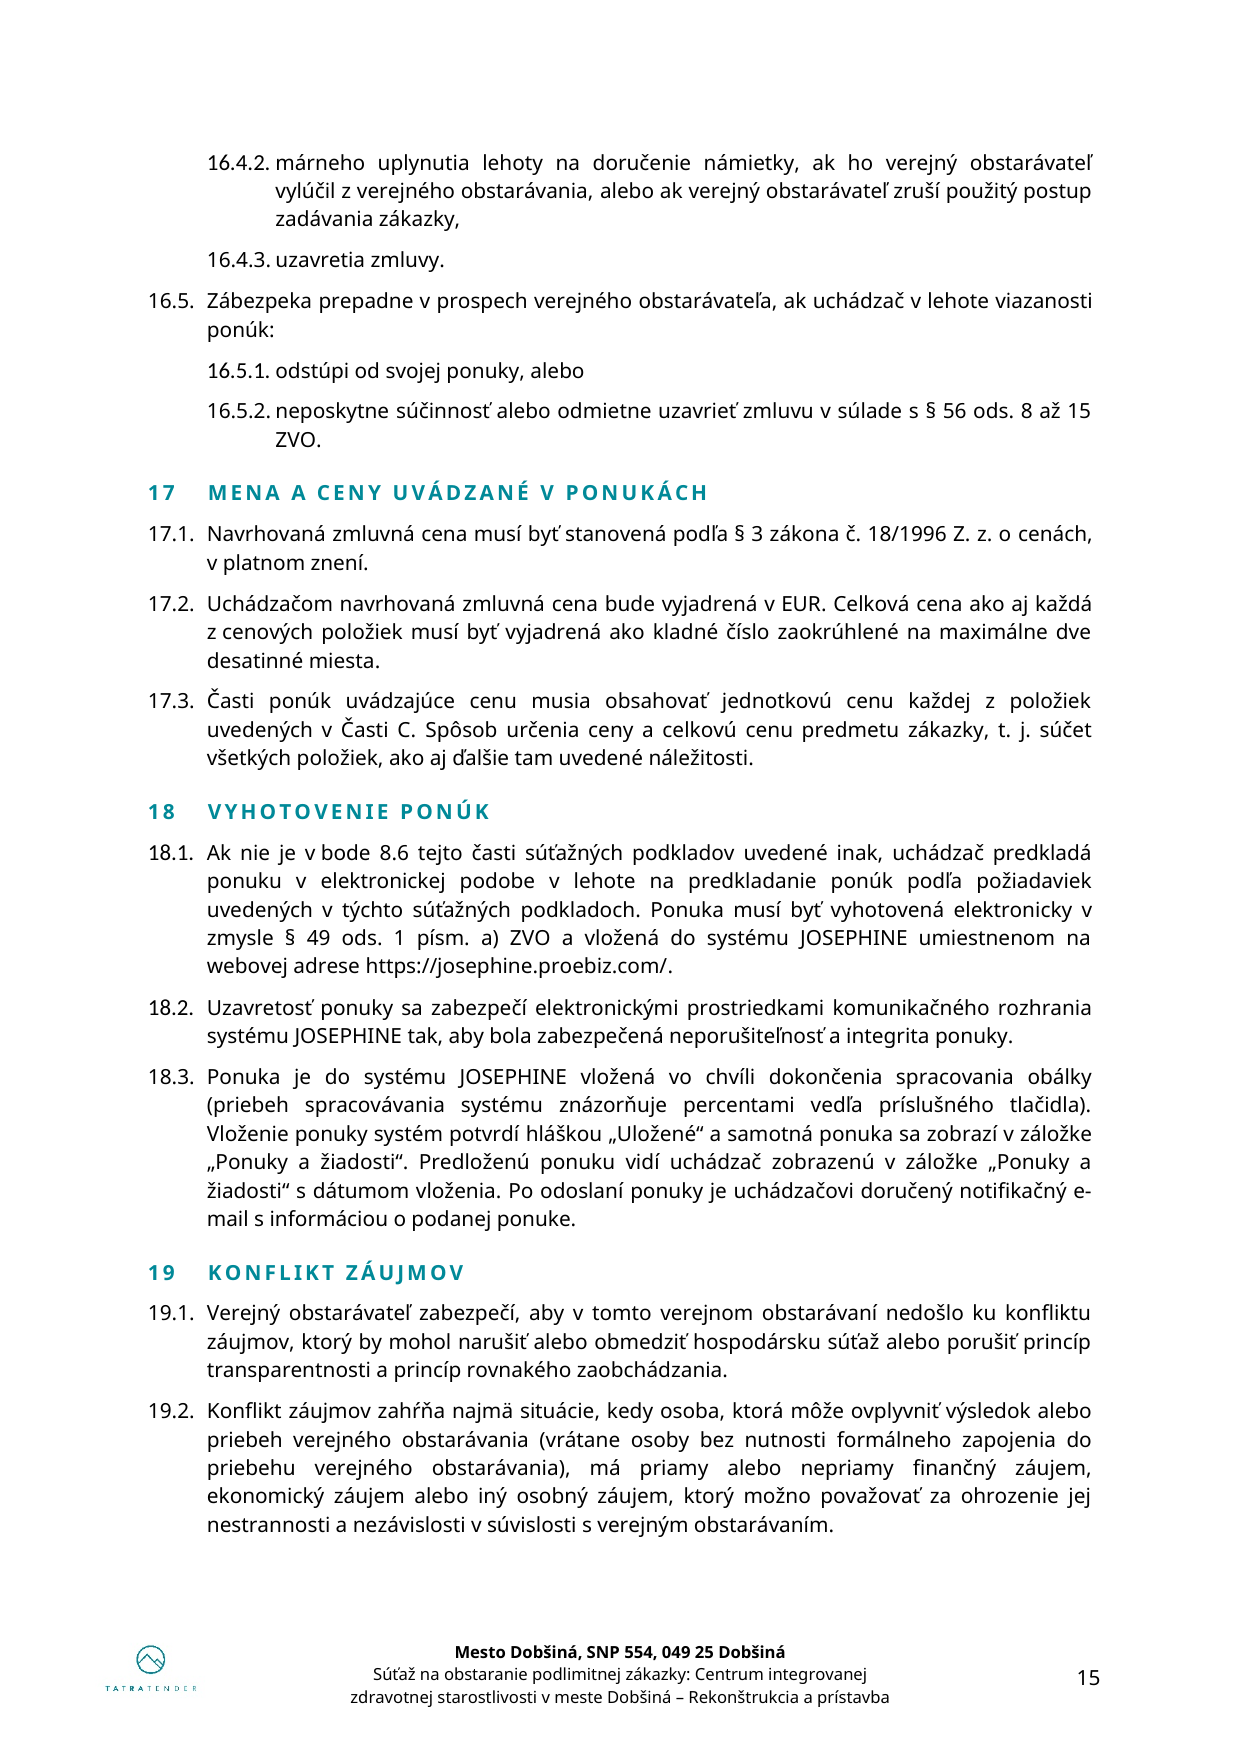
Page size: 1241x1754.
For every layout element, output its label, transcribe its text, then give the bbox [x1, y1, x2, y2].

subtitle Mena a ceny uvádzané v ponukách [148, 478, 1093, 507]
subtitle Zábezpeka prepadne v prospech verejného obstarávateľa, ak uchádzač v lehote viazanosti ponúk: [148, 286, 1093, 343]
subtitle Navrhovaná zmluvná cena musí byť stanovená podľa § 3 zákona č. 18/1996 Z. z. o cenách, v platnom znení. [148, 519, 1093, 576]
subtitle Ponuka je do systému JOSEPHINE vložená vo chvíli dokončenia spracovania obálky (priebeh spracovávania systému znázorňuje percentami vedľa príslušného tlačidla). Vloženie ponuky systém potvrdí hláškou „Uložené“ a samotná ponuka sa zobrazí v záložke „Ponuky a žiadosti“. Predloženú ponuku vidí uchádzač zobrazenú v záložke „Ponuky a žiadosti“ s dátumom vloženia. Po odoslaní ponuky je uchádzačovi doručený notifikačný e-mail s informáciou o podanej ponuke. [148, 1062, 1093, 1233]
subtitle odstúpi od svojej ponuky, alebo [207, 356, 1093, 384]
subtitle márneho uplynutia lehoty na doručenie námietky, ak ho verejný obstarávateľ vylúčil z verejného obstarávania, alebo ak verejný obstarávateľ zruší použitý postup zadávania zákazky, [207, 148, 1093, 233]
subtitle Konflikt záujmov [148, 1258, 1093, 1286]
subtitle Vyhotovenie ponúk [148, 797, 1093, 825]
subtitle Ak nie je v bode 8.6 tejto časti súťažných podkladov uvedené inak, uchádzač predkladá ponuku v elektronickej podobe v lehote na predkladanie ponúk podľa požiadaviek uvedených v týchto súťažných podkladoch. Ponuka musí byť vyhotovená elektronicky v zmysle § 49 ods. 1 písm. a) ZVO a vložená do systému JOSEPHINE umiestnenom na webovej adrese https://josephine.proebiz.com/. [148, 838, 1093, 980]
subtitle neposkytne súčinnosť alebo odmietne uzavrieť zmluvu v súlade s § 56 ods. 8 až 15 ZVO. [207, 397, 1093, 453]
subtitle uzavretia zmluvy. [207, 245, 1093, 274]
subtitle Uchádzačom navrhovaná zmluvná cena bude vyjadrená v EUR. Celková cena ako aj každá z cenových položiek musí byť vyjadrená ako kladné číslo zaokrúhlené na maximálne dve desatinné miesta. [148, 589, 1093, 674]
subtitle Uzavretosť ponuky sa zabezpečí elektronickými prostriedkami komunikačného rozhrania systému JOSEPHINE tak, aby bola zabezpečená neporušiteľnosť a integrita ponuky. [148, 993, 1093, 1049]
subtitle Časti ponúk uvádzajúce cenu musia obsahovať jednotkovú cenu každej z položiek uvedených v Časti C. Spôsob určenia ceny a celkovú cenu predmetu zákazky, t. j. súčet všetkých položiek, ako aj ďalšie tam uvedené náležitosti. [148, 687, 1093, 772]
subtitle Verejný obstarávateľ zabezpečí, aby v tomto verejnom obstarávaní nedošlo ku konfliktu záujmov, ktorý by mohol narušiť alebo obmedziť hospodársku súťaž alebo porušiť princíp transparentnosti a princíp rovnakého zaobchádzania. [148, 1298, 1093, 1384]
picture [84, 1621, 217, 1715]
subtitle Konflikt záujmov zahŕňa najmä situácie, kedy osoba, ktorá môže ovplyvniť výsledok alebo priebeh verejného obstarávania (vrátane osoby bez nutnosti formálneho zapojenia do priebehu verejného obstarávania), má priamy alebo nepriamy finančný záujem, ekonomický záujem alebo iný osobný záujem, ktorý možno považovať za ohrozenie jej nestrannosti a nezávislosti v súvislosti s verejným obstarávaním. [148, 1396, 1093, 1538]
